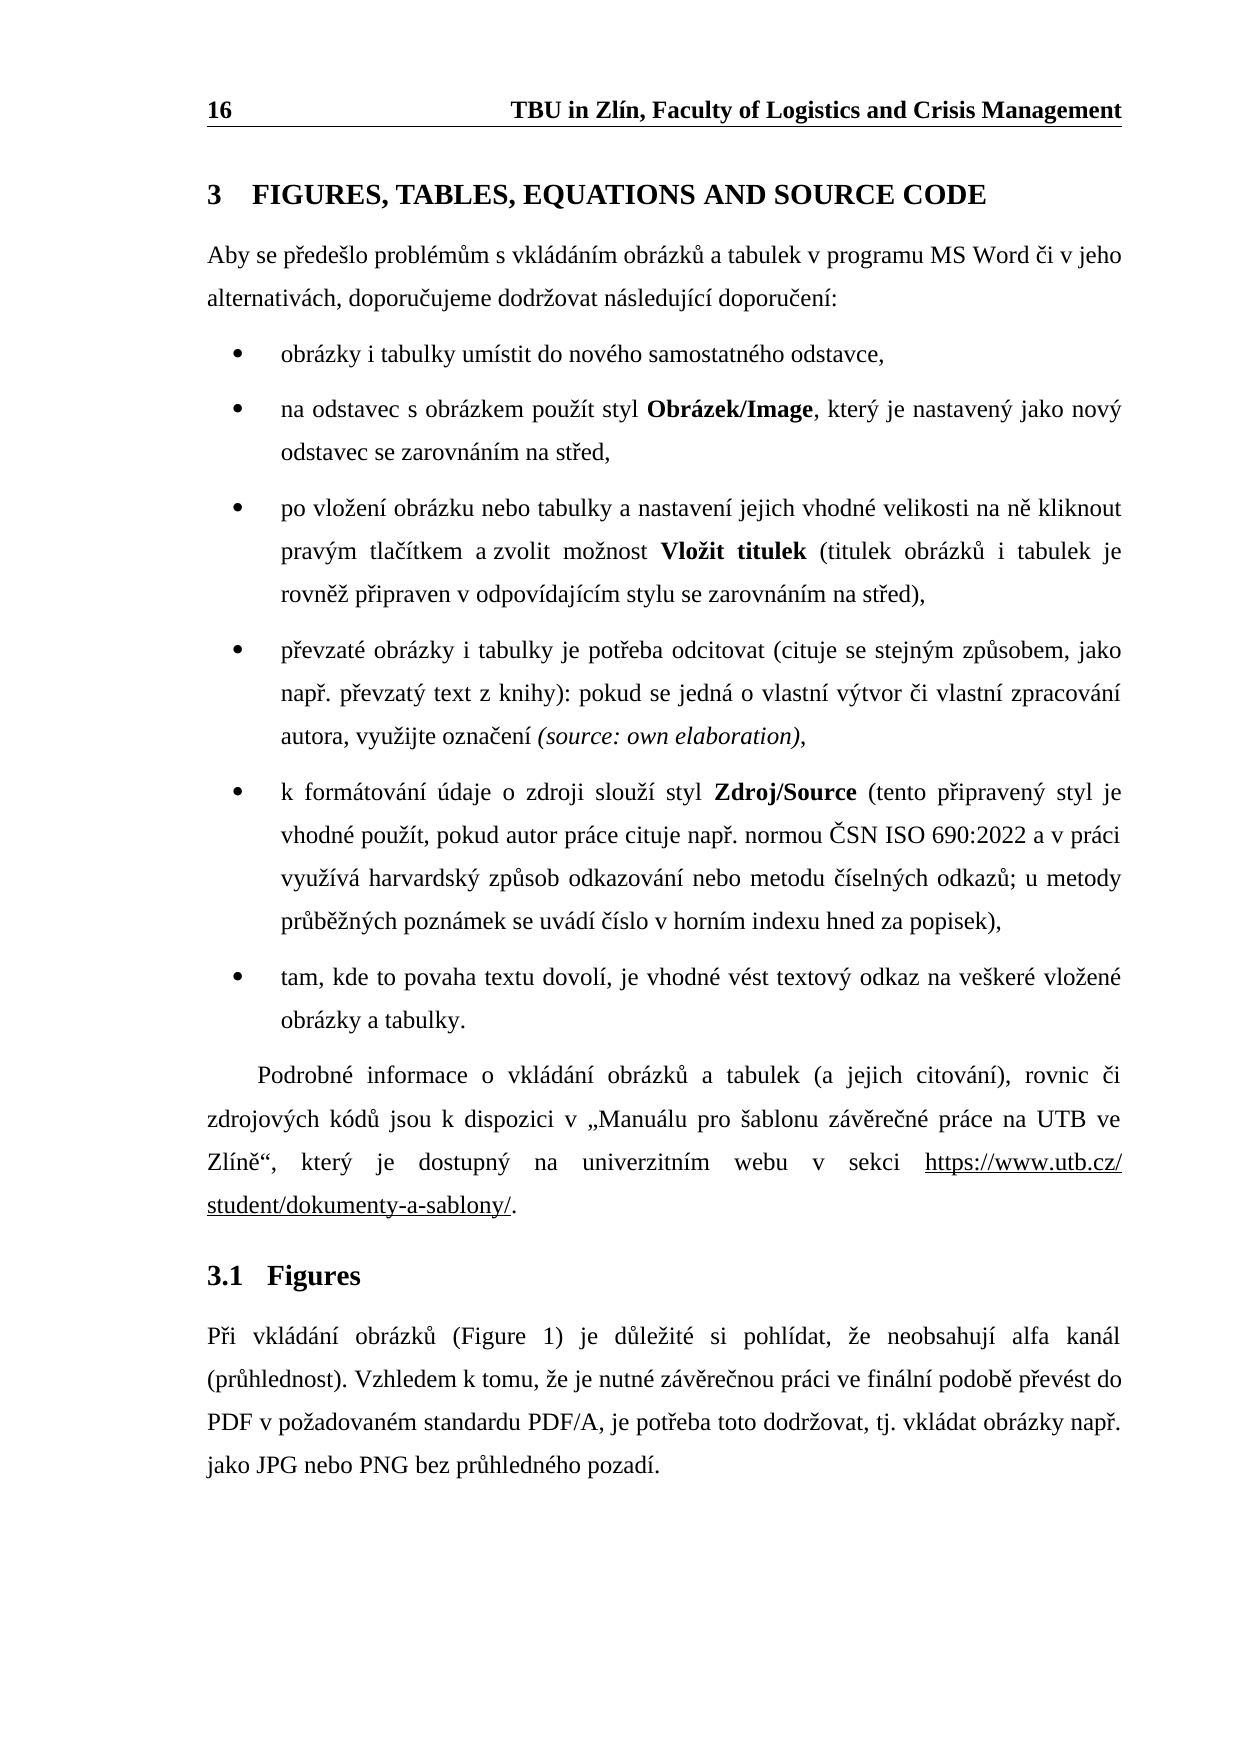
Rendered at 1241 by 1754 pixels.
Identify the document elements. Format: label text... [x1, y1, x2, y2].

list obrázky i tabulky umístit do nového samostatného odstavce, [233, 339, 1122, 367]
text Figures [207, 1258, 1122, 1292]
list k formátování údaje o zdroji slouží styl Zdroj/Source (tento připravený styl je vhodné použít, pokud autor práce cituje např. normou ČSN ISO 690:2022 a v práci využívá harvardský způsob odkazování nebo metodu číselných odkazů; u metody průběžných poznámek se uvádí číslo v horním indexu hned za popisek), [233, 777, 1122, 935]
text Figures, Tables, Equations and Source code [207, 177, 1122, 211]
list převzaté obrázky i tabulky je potřeba odcitovat (cituje se stejným způsobem, jako např. převzatý text z knihy): pokud se jedná o vlastní výtvor či vlastní zpracování autora, využijte označení (source: own elaboration), [233, 635, 1122, 750]
text Podrobné informace o vkládání obrázků a tabulek (a jejich citování), rovnic či zdrojových kódů jsou k dispozici v „Manuálu pro šablonu závěrečné práce na UTB ve Zlíně“, který je dostupný na univerzitním webu v sekci https://www.utb.cz/ student/dokumenty-a-sablony/. [207, 1061, 1122, 1219]
list tam, kde to povaha textu dovolí, je vhodné vést textový odkaz na veškeré vložené obrázky a tabulky. [233, 962, 1122, 1034]
text Aby se předešlo problémům s vkládáním obrázků a tabulek v programu MS Word či v jeho alternativách, doporučujeme dodržovat následující doporučení: [207, 240, 1122, 312]
text Při vkládání obrázků (Figure 1) je důležité si pohlídat, že neobsahují alfa kanál (průhlednost). Vzhledem k tomu, že je nutné závěrečnou práci ve finální podobě převést do PDF v požadovaném standardu PDF/A, je potřeba toto dodržovat, tj. vkládat obrázky např. jako JPG nebo PNG bez průhledného pozadí. [207, 1321, 1122, 1479]
list na odstavec s obrázkem použít styl Obrázek/Image, který je nastavený jako nový odstavec se zarovnáním na střed, [233, 394, 1122, 466]
list po vložení obrázku nebo tabulky a nastavení jejich vhodné velikosti na ně kliknout pravým tlačítkem a zvolit možnost Vložit titulek (titulek obrázků i tabulek je rovněž připraven v odpovídajícím stylu se zarovnáním na střed), [233, 493, 1122, 608]
